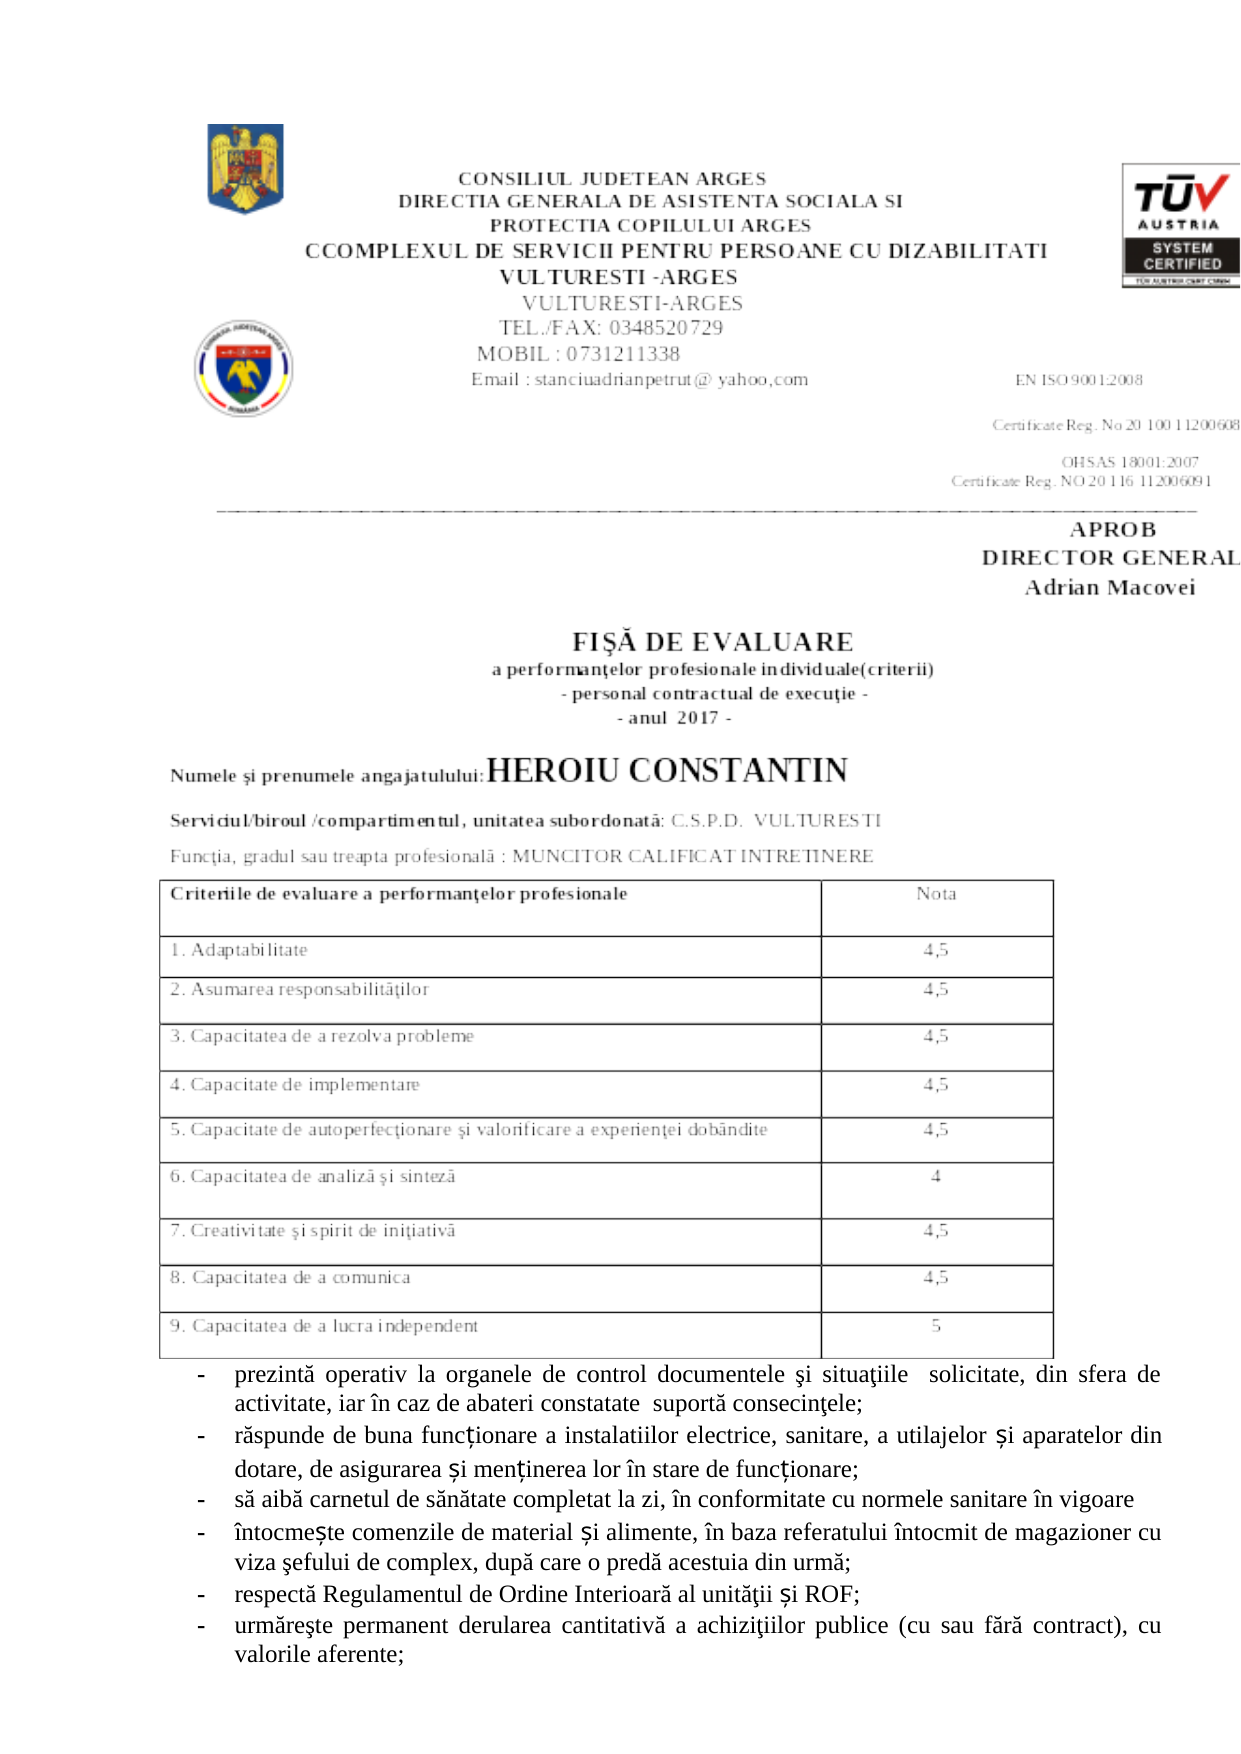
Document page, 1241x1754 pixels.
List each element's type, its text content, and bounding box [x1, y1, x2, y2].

list întocmește comenzile de material și alimente, în baza referatului întocmit de magazioner cu viza şefului de complex, după care o predă acestuia din urmă; [197, 1513, 1162, 1576]
list prezintă operativ la organele de control documentele şi situaţiile solicitate, din sfera de activitate, iar în caz de abateri constatate suportă consecinţele; [197, 1359, 1162, 1416]
list să aibă carnetul de sănătate completat la zi, în conformitate cu normele sanitare în vigoare [197, 1484, 1162, 1513]
list respectă Regulamentul de Ordine Interioară al unităţii și ROF; [197, 1576, 1162, 1610]
list răspunde de buna funcționare a instalatiilor electrice, sanitare, a utilajelor și aparatelor din dotare, de asigurarea și menținerea lor în stare de funcționare; [197, 1416, 1162, 1484]
list urmăreşte permanent derularea cantitativă a achiziţiilor publice (cu sau fără contract), cu valorile aferente; [197, 1610, 1162, 1668]
